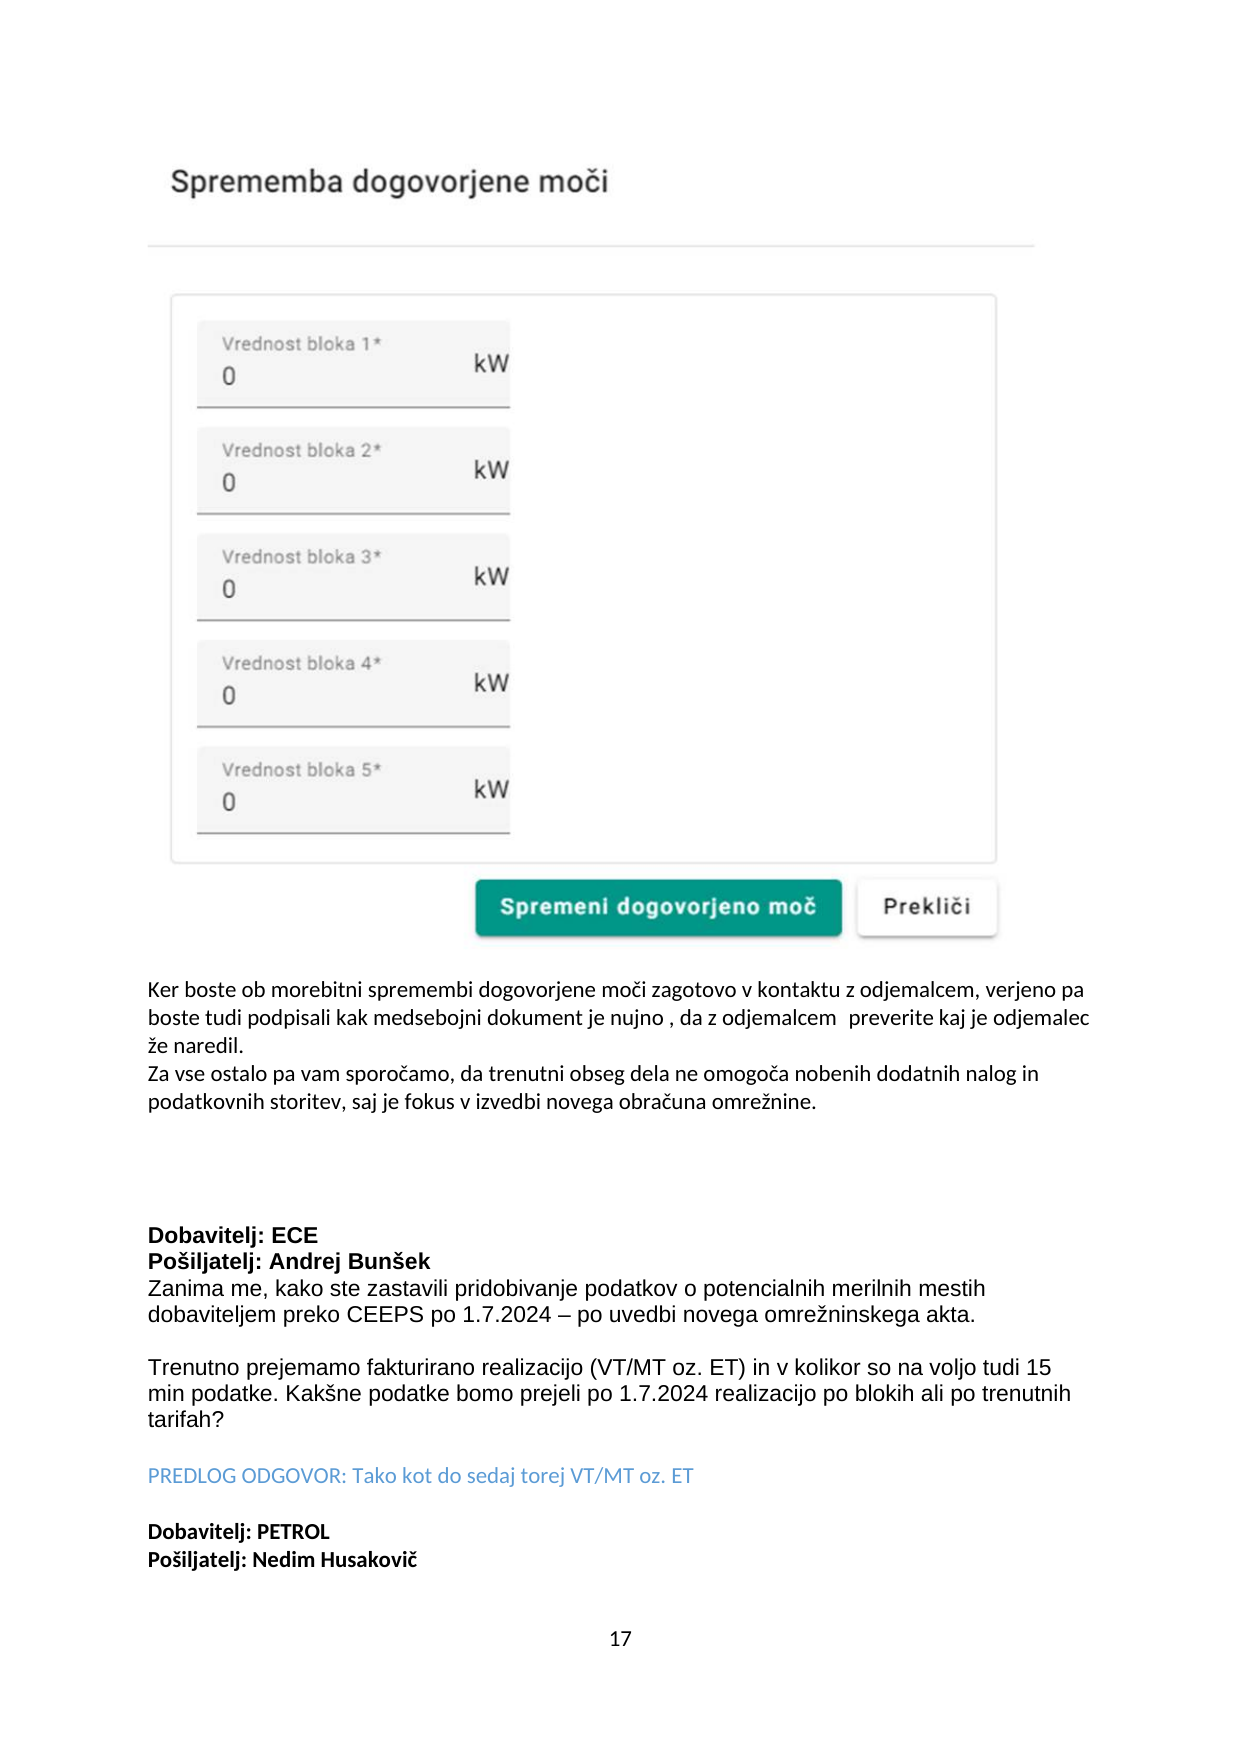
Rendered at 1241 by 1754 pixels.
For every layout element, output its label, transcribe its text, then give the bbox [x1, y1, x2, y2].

text Pošiljatelj: Andrej Bunšek [148, 1248, 1093, 1274]
text Dobavitelj: ECE [148, 1222, 1093, 1248]
text Ker boste ob morebitni spremembi dogovorjene moči zagotovo v kontaktu z odjemalcem, verjeno pa boste tudi podpisali kak medsebojni dokument je nujno , da z odjemalcem preverite kaj je odjemalec že naredil. [148, 975, 1093, 1059]
text PREDLOG ODGOVOR: Tako kot do sedaj torej VT/MT oz. ET [148, 1461, 1093, 1489]
text Pošiljatelj: Nedim Husakovič [148, 1545, 1093, 1573]
text Zanima me, kako ste zastavili pridobivanje podatkov o potencialnih merilnih mestih dobaviteljem preko CEEPS po 1.7.2024 – po uvedbi novega omrežninskega akta. [148, 1274, 1093, 1327]
text Za vse ostalo pa vam sporočamo, da trenutni obseg dela ne omogoča nobenih dodatnih nalog in podatkovnih storitev, saj je fokus v izvedbi novega obračuna omrežnine. [148, 1059, 1093, 1115]
text Dobavitelj: PETROL [148, 1517, 1093, 1545]
text Trenutno prejemamo fakturirano realizacijo (VT/MT oz. ET) in v kolikor so na voljo tudi 15 min podatke. Kakšne podatke bomo prejeli po 1.7.2024 realizacijo po blokih ali po trenutnih tarifah? [148, 1354, 1093, 1433]
picture [147, 147, 1058, 975]
